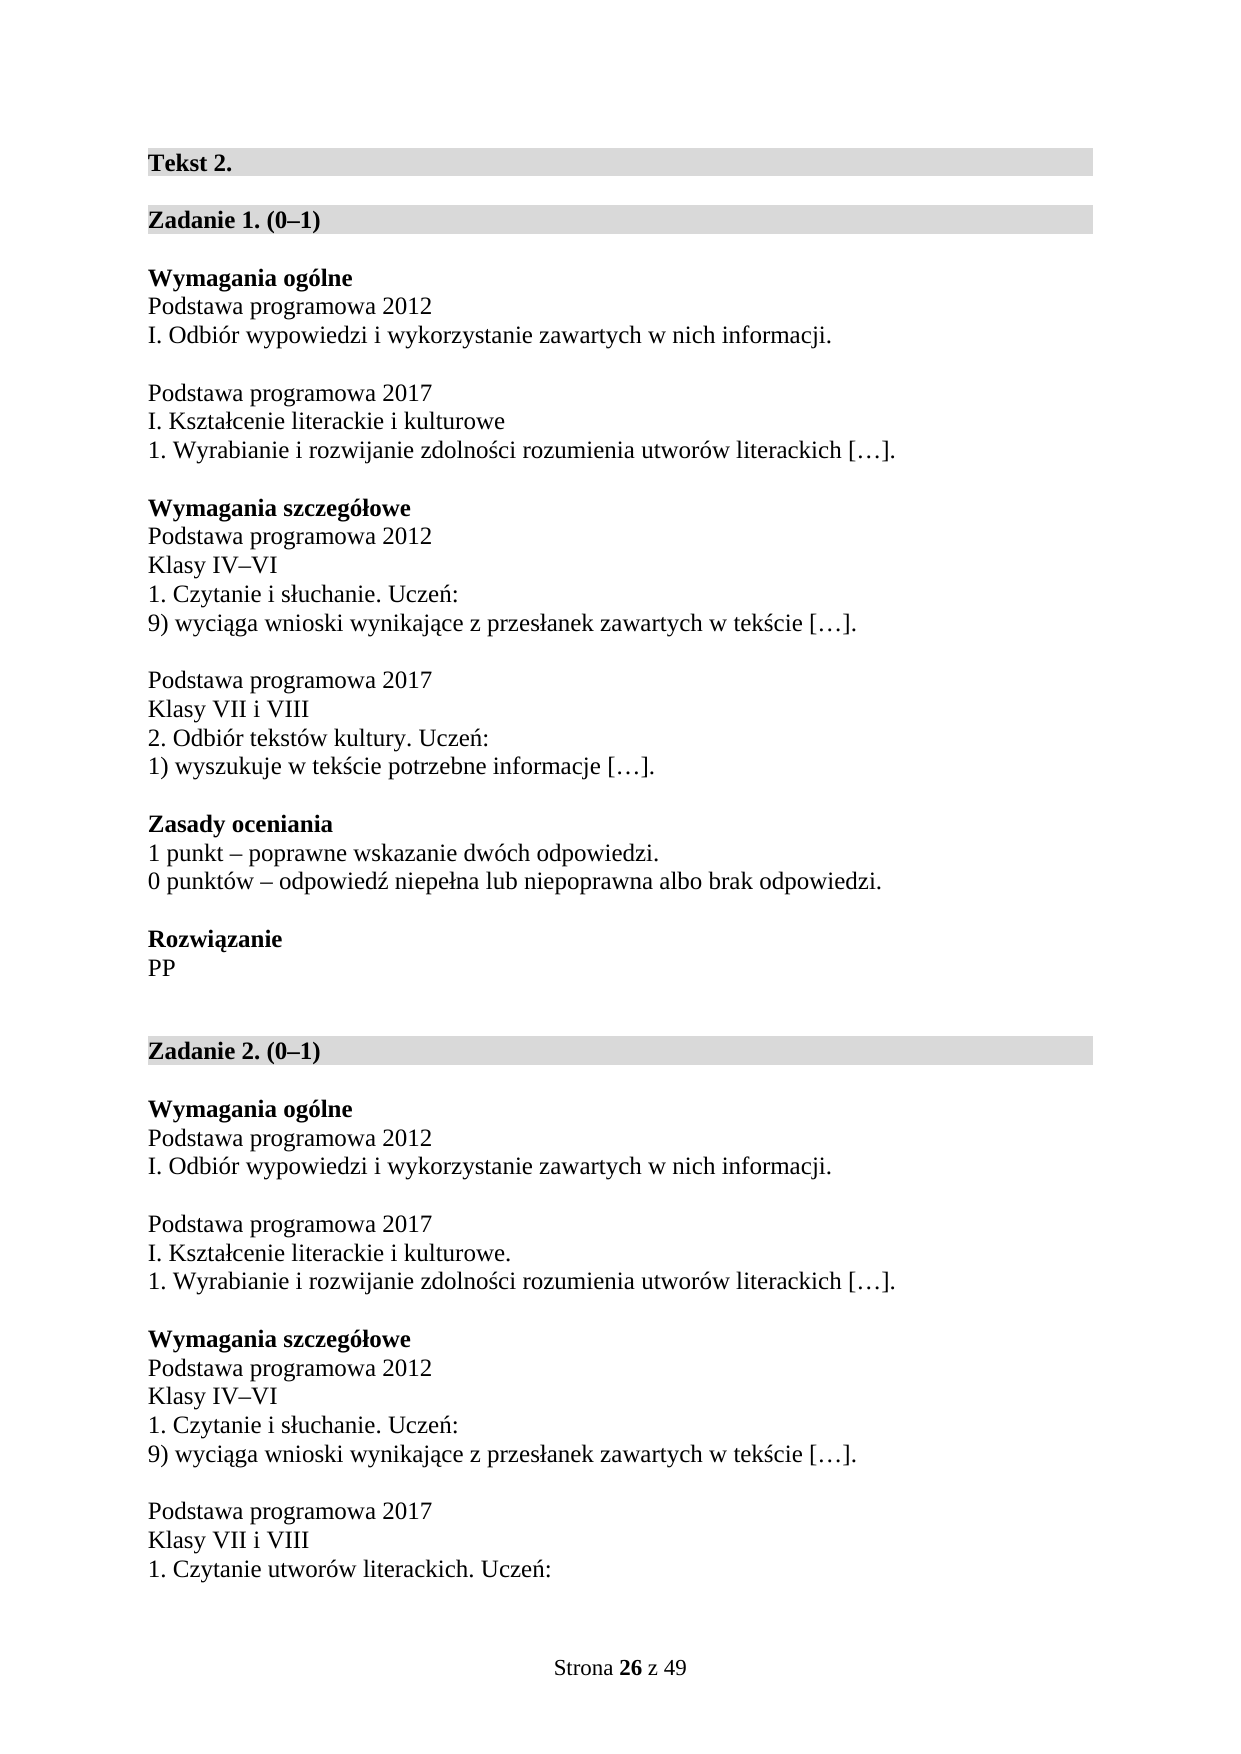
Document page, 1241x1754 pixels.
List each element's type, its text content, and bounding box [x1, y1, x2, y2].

text Zadanie 1. (0–1) [148, 205, 1093, 234]
text Podstawa programowa 2012 [148, 1123, 1093, 1151]
text Zasady oceniania [148, 809, 1093, 838]
text 1 punkt – poprawne wskazanie dwóch odpowiedzi. [148, 838, 1093, 866]
text 0 punktów – odpowiedź niepełna lub niepoprawna albo brak odpowiedzi. [148, 866, 1093, 895]
text I. Kształcenie literackie i kulturowe. [148, 1238, 1093, 1266]
text I. Odbiór wypowiedzi i wykorzystanie zawartych w nich informacji. [148, 1151, 1093, 1180]
text Klasy VII i VIII [148, 694, 1093, 723]
text Wymagania ogólne [148, 263, 1093, 291]
text Klasy IV–VI [148, 550, 1093, 579]
text Wymagania ogólne [148, 1094, 1093, 1123]
text 1) wyszukuje w tekście potrzebne informacje […]. [148, 751, 1093, 780]
text 2. Odbiór tekstów kultury. Uczeń: [148, 723, 1093, 751]
text Zadanie 2. (0–1) [148, 1036, 1093, 1065]
text Klasy IV–VI [148, 1381, 1093, 1410]
text Wymagania szczegółowe [148, 1324, 1093, 1353]
text Podstawa programowa 2017 [148, 665, 1093, 694]
text Podstawa programowa 2017 [148, 1496, 1093, 1525]
text PP [148, 953, 1093, 981]
text Klasy VII i VIII [148, 1525, 1093, 1554]
text I. Kształcenie literackie i kulturowe [148, 406, 1093, 435]
text Podstawa programowa 2012 [148, 291, 1093, 320]
text 1. Czytanie i słuchanie. Uczeń: [148, 579, 1093, 608]
text 9) wyciąga wnioski wynikające z przesłanek zawartych w tekście […]. [148, 1439, 1093, 1468]
text 9) wyciąga wnioski wynikające z przesłanek zawartych w tekście […]. [148, 608, 1093, 636]
text 1. Wyrabianie i rozwijanie zdolności rozumienia utworów literackich […]. [148, 1266, 1093, 1295]
text I. Odbiór wypowiedzi i wykorzystanie zawartych w nich informacji. [148, 320, 1093, 349]
text Rozwiązanie [148, 924, 1093, 953]
text Podstawa programowa 2017 [148, 1209, 1093, 1238]
text 1. Wyrabianie i rozwijanie zdolności rozumienia utworów literackich […]. [148, 435, 1093, 464]
text Podstawa programowa 2012 [148, 1353, 1093, 1381]
text Tekst 2. [148, 148, 1093, 176]
text Podstawa programowa 2017 [148, 378, 1093, 406]
text Wymagania szczegółowe [148, 493, 1093, 521]
text Podstawa programowa 2012 [148, 521, 1093, 550]
text 1. Czytanie i słuchanie. Uczeń: [148, 1410, 1093, 1439]
text 1. Czytanie utworów literackich. Uczeń: [148, 1554, 1093, 1583]
